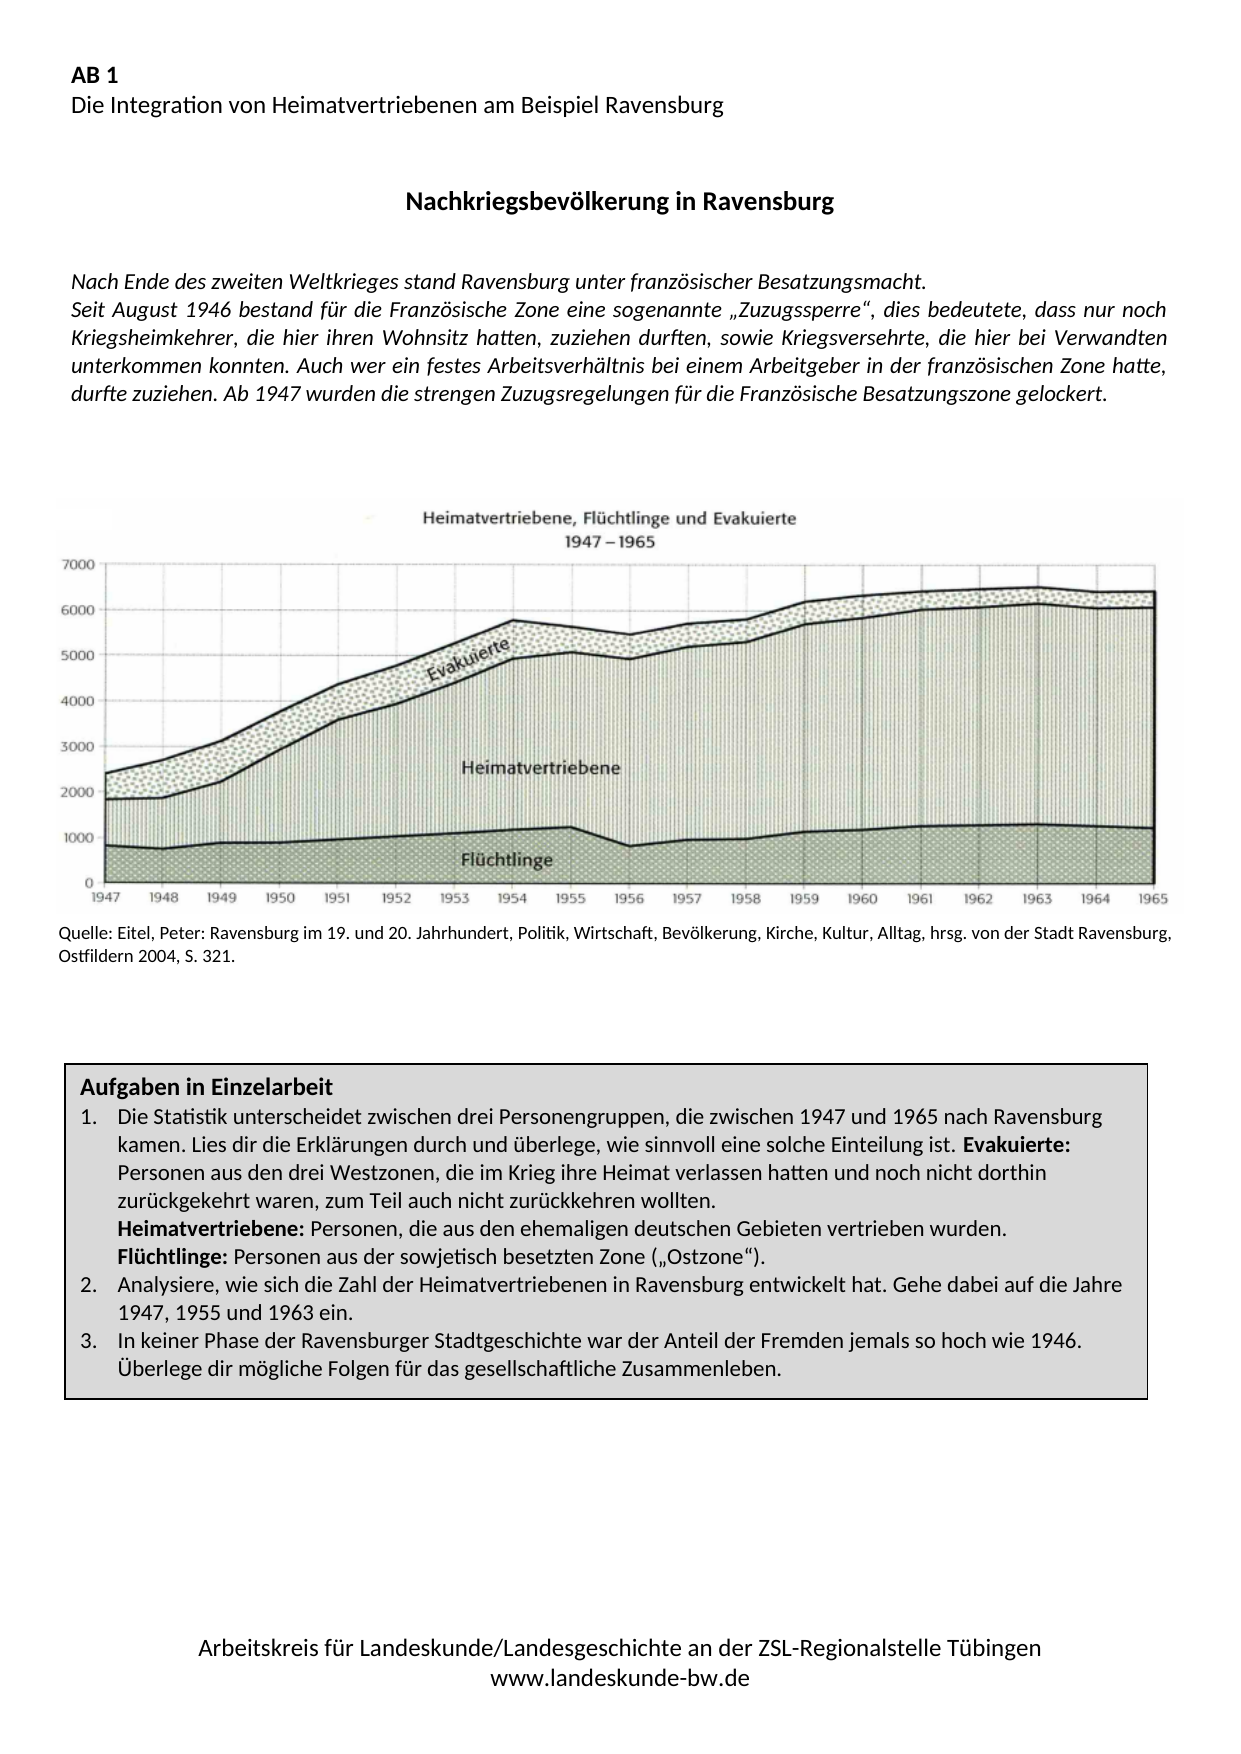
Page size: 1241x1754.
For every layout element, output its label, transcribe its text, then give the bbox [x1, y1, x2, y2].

picture [55, 498, 1184, 914]
text Nach Ende des zweiten Weltkrieges stand Ravensburg unter französischer Besatzungsmacht. [71, 267, 1169, 296]
text Seit August 1946 bestand für die Französische Zone eine sogenannte „Zuzugssperre“, dies bedeutete, dass nur noch Kriegsheimkehrer, die hier ihren Wohnsitz hatten, zuziehen durften, sowie Kriegsversehrte, die hier bei Verwandten unterkommen konnten. Auch wer ein festes Arbeitsverhältnis bei einem Arbeitgeber in der französischen Zone hatte, durfte zuziehen. Ab 1947 wurden die strengen Zuzugsregelungen für die Französische Besatzungszone gelockert. [71, 296, 1169, 408]
text Nachkriegsbevölkerung in Ravensburg [71, 184, 1169, 217]
text Die Integration von Heimatvertriebenen am Beispiel Ravensburg [71, 89, 1169, 120]
text AB 1 [71, 59, 1169, 89]
